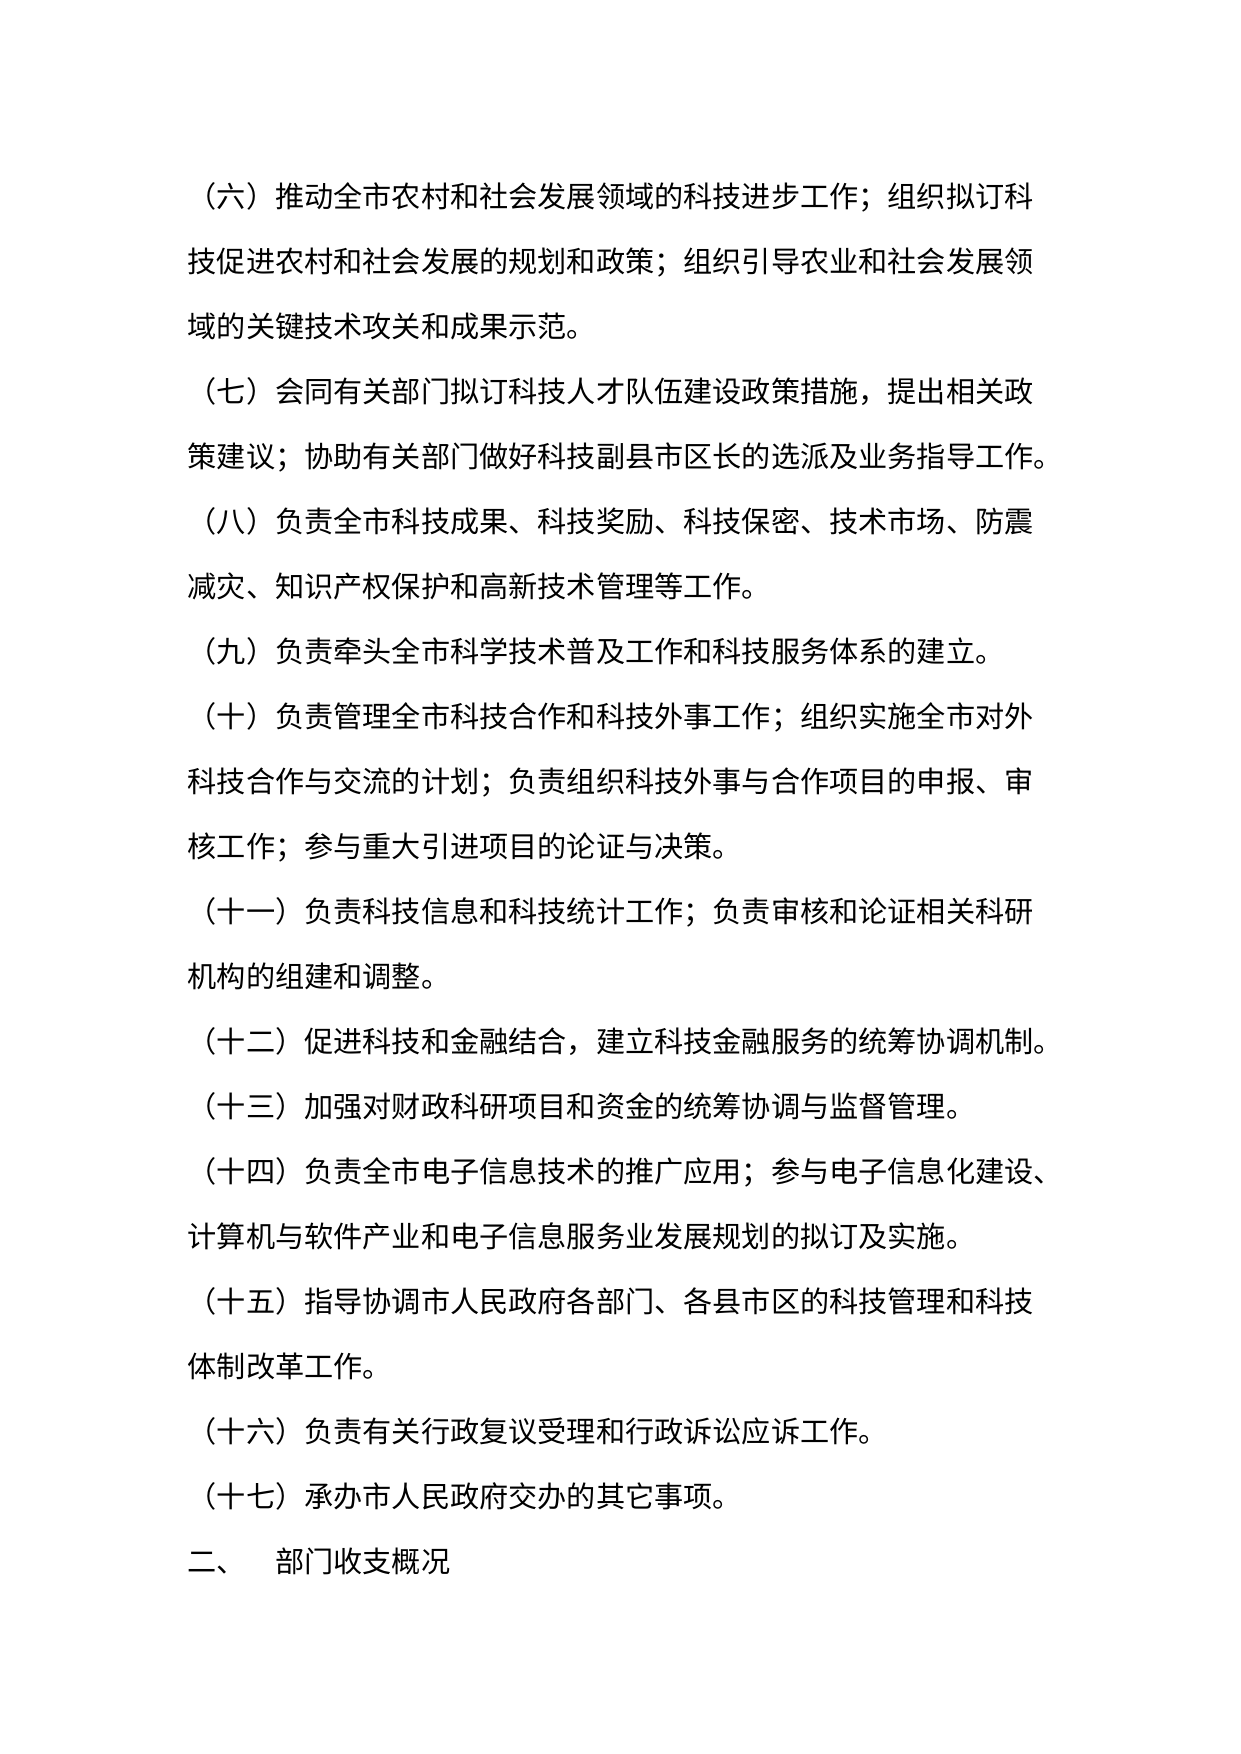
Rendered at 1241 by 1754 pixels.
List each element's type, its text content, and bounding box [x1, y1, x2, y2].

text （十二）促进科技和金融结合，建立科技金融服务的统筹协调机制。 [187, 1007, 1053, 1072]
text （十一）负责科技信息和科技统计工作；负责审核和论证相关科研机构的组建和调整。 [187, 877, 1053, 1007]
list 部门收支概况 [187, 1527, 1053, 1592]
text （九）负责牵头全市科学技术普及工作和科技服务体系的建立。 [187, 617, 1053, 682]
text （十）负责管理全市科技合作和科技外事工作；组织实施全市对外科技合作与交流的计划；负责组织科技外事与合作项目的申报、审核工作；参与重大引进项目的论证与决策。 [187, 682, 1053, 877]
text （八）负责全市科技成果、科技奖励、科技保密、技术市场、防震减灾、知识产权保护和高新技术管理等工作。 [187, 487, 1053, 617]
text （十七）承办市人民政府交办的其它事项。 [187, 1462, 1053, 1527]
text （十六）负责有关行政复议受理和行政诉讼应诉工作。 [187, 1397, 1053, 1462]
text （十四）负责全市电子信息技术的推广应用；参与电子信息化建设、计算机与软件产业和电子信息服务业发展规划的拟订及实施。 [187, 1137, 1053, 1267]
text （七）会同有关部门拟订科技人才队伍建设政策措施，提出相关政策建议；协助有关部门做好科技副县市区长的选派及业务指导工作。 [187, 357, 1053, 487]
text （六）推动全市农村和社会发展领域的科技进步工作；组织拟订科技促进农村和社会发展的规划和政策；组织引导农业和社会发展领域的关键技术攻关和成果示范。 [187, 162, 1053, 357]
text （十五）指导协调市人民政府各部门、各县市区的科技管理和科技体制改革工作。 [187, 1267, 1053, 1397]
text （十三）加强对财政科研项目和资金的统筹协调与监督管理。 [187, 1072, 1053, 1137]
